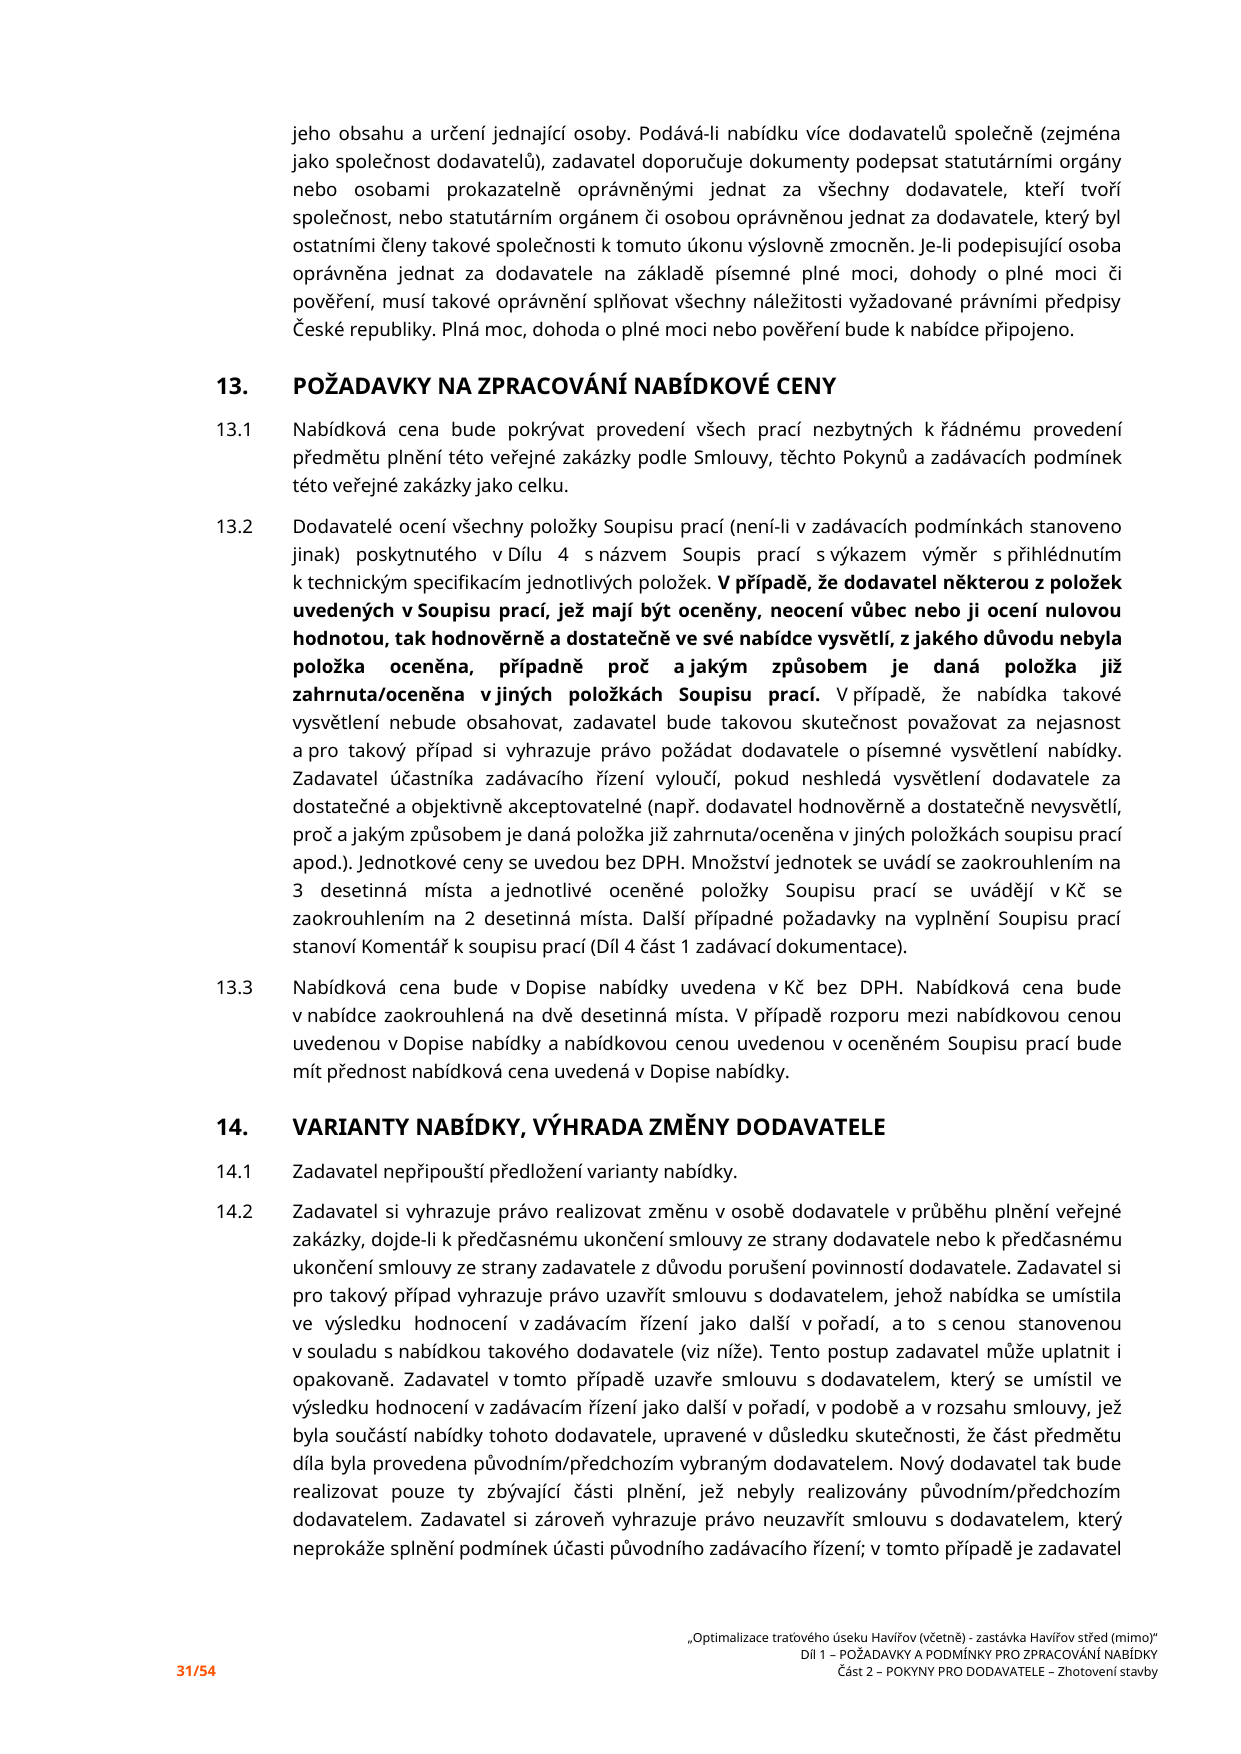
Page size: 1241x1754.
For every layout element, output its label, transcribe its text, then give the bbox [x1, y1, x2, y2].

text VARIANTY NABÍDKY, VÝHRADA ZMĚNY DODAVATELE [216, 1111, 1122, 1142]
text POŽADAVKY NA ZPRACOVÁNÍ NABÍDKOVÉ CENY [216, 370, 1122, 401]
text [216, 121, 1122, 342]
text Zadavatel nepřipouští předložení varianty nabídky. [216, 1158, 1122, 1183]
text Nabídková cena bude pokrývat provedení všech prací nezbytných k řádnému provedení předmětu plnění této veřejné zakázky podle Smlouvy, těchto Pokynů a zadávacích podmínek této veřejné zakázky jako celku. [216, 417, 1122, 498]
text Dodavatelé ocení všechny položky Soupisu prací (není-li v zadávacích podmínkách stanoveno jinak) poskytnutého v Dílu 4 s názvem Soupis prací s výkazem výměr s přihlédnutím k technickým specifikacím jednotlivých položek. V případě, že dodavatel některou z položek uvedených v Soupisu prací, jež mají být oceněny, neocení vůbec nebo ji ocení nulovou hodnotou, tak hodnověrně a dostatečně ve své nabídce vysvětlí, z jakého důvodu nebyla položka oceněna, případně proč a jakým způsobem je daná položka již zahrnuta/oceněna v jiných položkách Soupisu prací. V případě, že nabídka takové vysvětlení nebude obsahovat, zadavatel bude takovou skutečnost považovat za nejasnost a pro takový případ si vyhrazuje právo požádat dodavatele o písemné vysvětlení nabídky. Zadavatel účastníka zadávacího řízení vyloučí, pokud neshledá vysvětlení dodavatele za dostatečné a objektivně akceptovatelné (např. dodavatel hodnověrně a dostatečně nevysvětlí, proč a jakým způsobem je daná položka již zahrnuta/oceněna v jiných položkách soupisu prací apod.). Jednotkové ceny se uvedou bez DPH. Množství jednotek se uvádí se zaokrouhlením na 3 desetinná místa a jednotlivé oceněné položky Soupisu prací se uvádějí v Kč se zaokrouhlením na 2 desetinná místa. Další případné požadavky na vyplnění Soupisu prací stanoví Komentář k soupisu prací (Díl 4 část 1 zadávací dokumentace). [216, 513, 1122, 959]
text Nabídková cena bude v Dopise nabídky uvedena v Kč bez DPH. Nabídková cena bude v nabídce zaokrouhlená na dvě desetinná místa. V případě rozporu mezi nabídkovou cenou uvedenou v Dopise nabídky a nabídkovou cenou uvedenou v oceněném Soupisu prací bude mít přednost nabídková cena uvedená v Dopise nabídky. [216, 974, 1122, 1084]
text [216, 1198, 1122, 1560]
